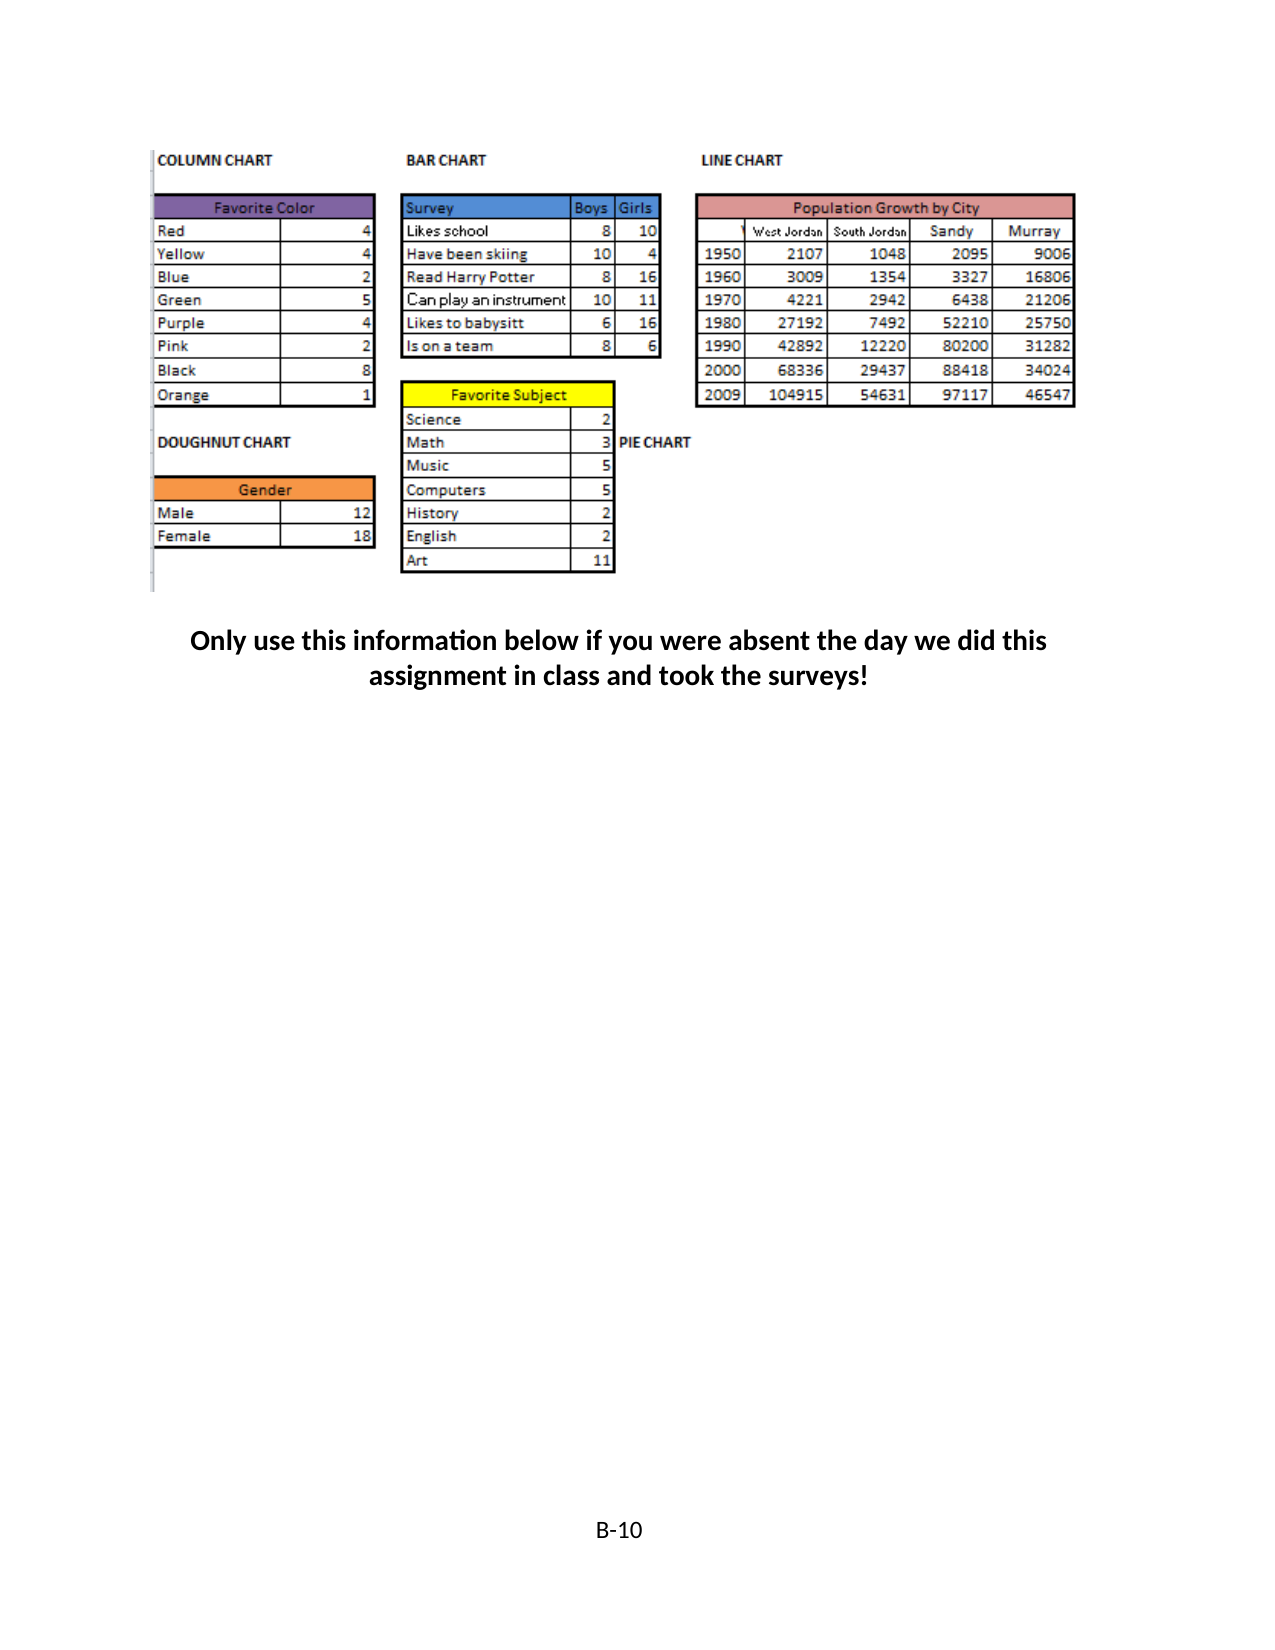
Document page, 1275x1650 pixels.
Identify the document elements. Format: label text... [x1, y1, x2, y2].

picture [150, 150, 1088, 592]
text Only use this information below if you were absent the day we did this assignment in class and took the surveys! [150, 622, 1087, 693]
